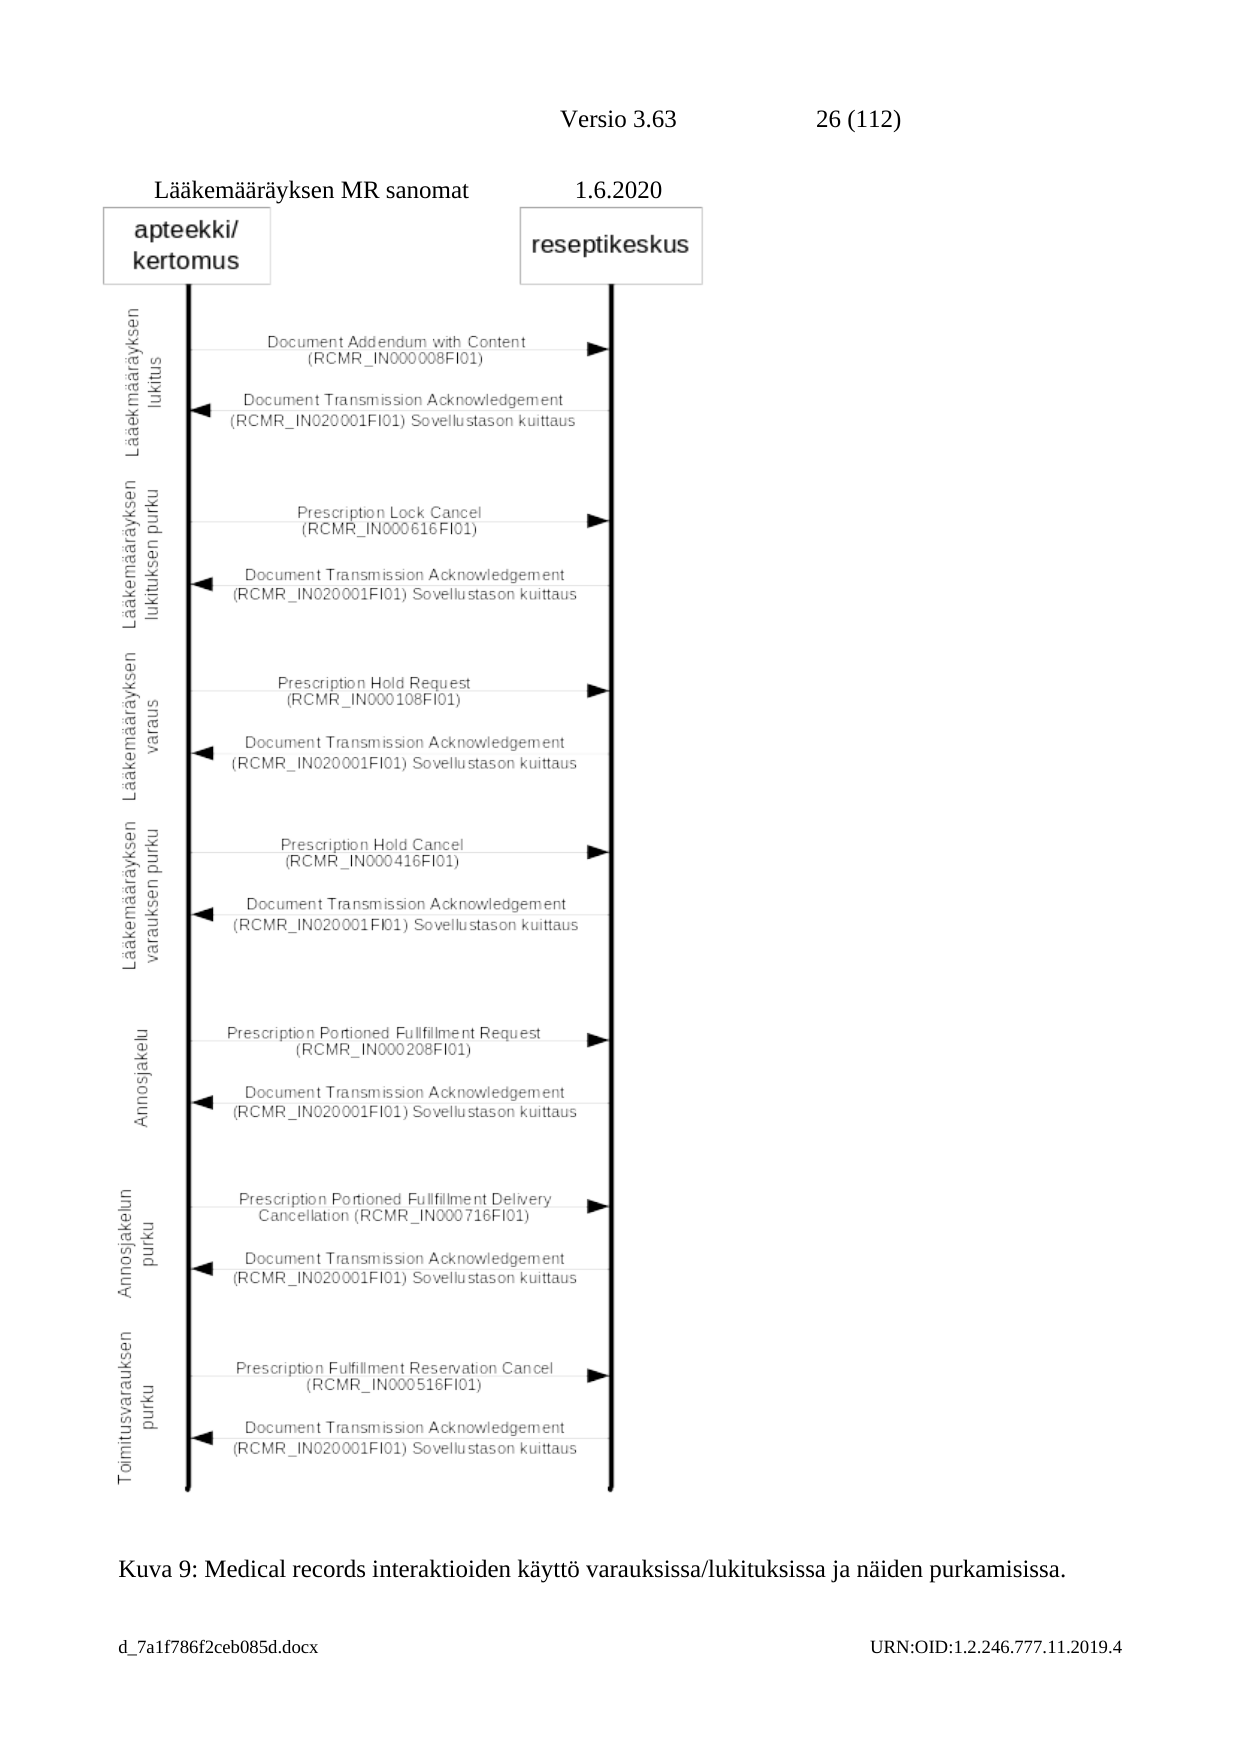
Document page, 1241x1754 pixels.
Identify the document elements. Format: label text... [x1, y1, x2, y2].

text Kuva 9: Medical records interaktioiden käyttö varauksissa/lukituksissa ja näiden purkamisissa. [118, 233, 1122, 1583]
